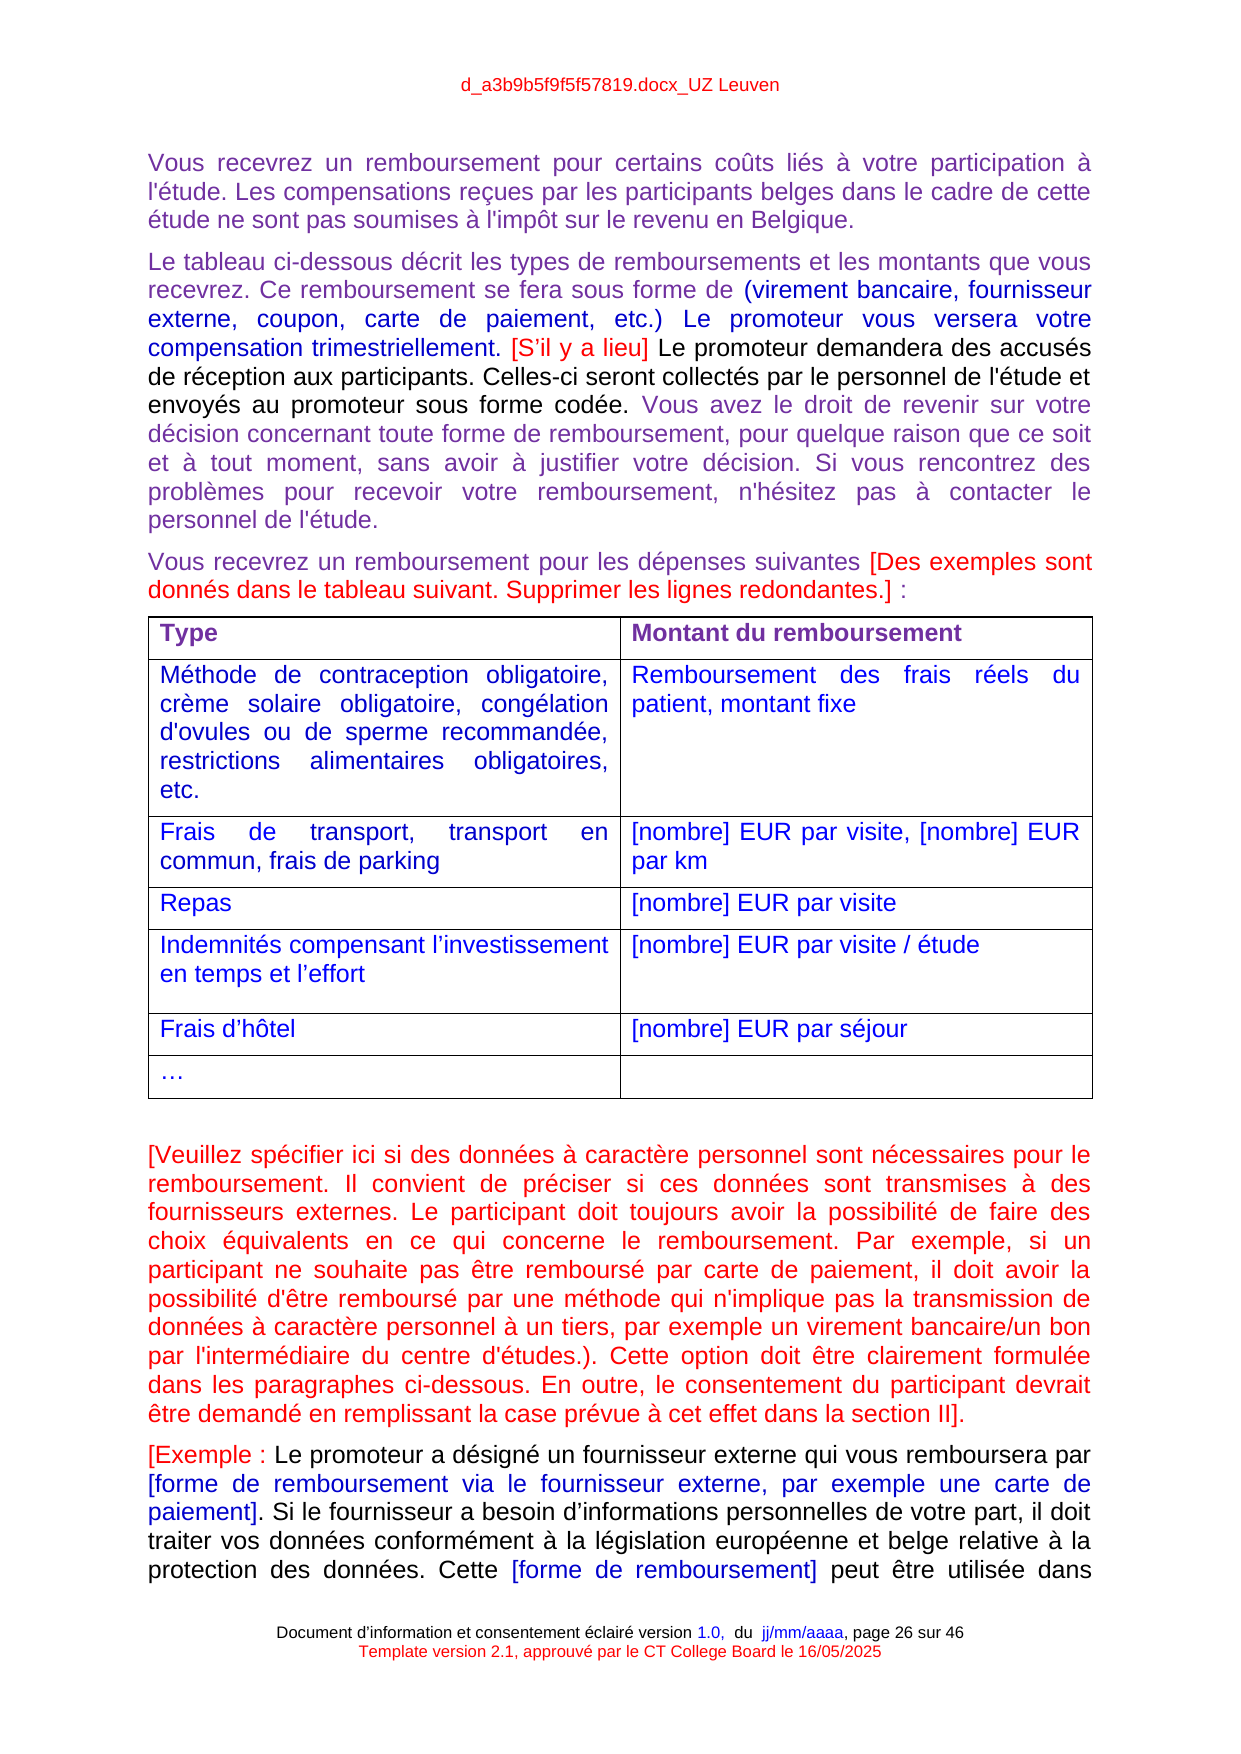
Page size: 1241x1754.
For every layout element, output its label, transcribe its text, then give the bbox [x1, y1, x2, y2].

text Vous recevrez un remboursement pour les dépenses suivantes [Des exemples sont donnés dans le tableau suivant. Supprimer les lignes redondantes.] : [148, 546, 1092, 604]
table_header Type [149, 618, 620, 659]
text Le tableau ci-dessous décrit les types de remboursements et les montants que vous recevrez. Ce remboursement se fera sous forme de (virement bancaire, fournisseur externe, coupon, carte de paiement, etc.) Le promoteur vous versera votre compensation trimestriellement. [S’il y a lieu] Le promoteur demandera des accusés de réception aux participants. Celles-ci seront collectés par le personnel de l'étude et envoyés au promoteur sous forme codée. Vous avez le droit de revenir sur votre décision concernant toute forme de remboursement, pour quelque raison que ce soit et à tout moment, sans avoir à justifier votre décision. Si vous rencontrez des problèmes pour recevoir votre remboursement, n'hésitez pas à contacter le personnel de l'étude. [148, 246, 1092, 534]
table_header Montant du remboursement [621, 618, 1092, 659]
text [148, 1440, 1092, 1583]
table_cell Indemnités compensant l’investissement en temps et l’effort [149, 930, 620, 1013]
table_cell Remboursement des frais réels du patient, montant fixe [621, 660, 1092, 816]
table_cell [nombre] EUR par visite [621, 888, 1092, 929]
text [Veuillez spécifier ici si des données à caractère personnel sont nécessaires pour le remboursement. Il convient de préciser si ces données sont transmises à des fournisseurs externes. Le participant doit toujours avoir la possibilité de faire des choix équivalents en ce qui concerne le remboursement. Par exemple, si un participant ne souhaite pas être remboursé par carte de paiement, il doit avoir la possibilité d'être remboursé par une méthode qui n'implique pas la transmission de données à caractère personnel à un tiers, par exemple un virement bancaire/un bon par l'intermédiaire du centre d'études.). Cette option doit être clairement formulée dans les paragraphes ci-dessous. En outre, le consentement du participant devrait être demandé en remplissant la case prévue à cet effet dans la section II]. [148, 1140, 1092, 1427]
text Vous recevrez un remboursement pour certains coûts liés à votre participation à l'étude. Les compensations reçues par les participants belges dans le cadre de cette étude ne sont pas soumises à l'impôt sur le revenu en Belgique. [148, 148, 1092, 234]
table_cell Frais de transport, transport en commun, frais de parking [149, 817, 620, 887]
table_cell [nombre] EUR par séjour [621, 1014, 1092, 1055]
table_cell … [149, 1056, 620, 1097]
table_cell Méthode de contraception obligatoire, crème solaire obligatoire, congélation d'ovules ou de sperme recommandée, restrictions alimentaires obligatoires, etc. [149, 660, 620, 816]
table_cell [nombre] EUR par visite, [nombre] EUR par km [621, 817, 1092, 887]
table_cell [nombre] EUR par visite / étude [621, 930, 1092, 1013]
table_cell Repas [149, 888, 620, 929]
table_cell Frais d’hôtel [149, 1014, 620, 1055]
table_cell [621, 1056, 1092, 1097]
